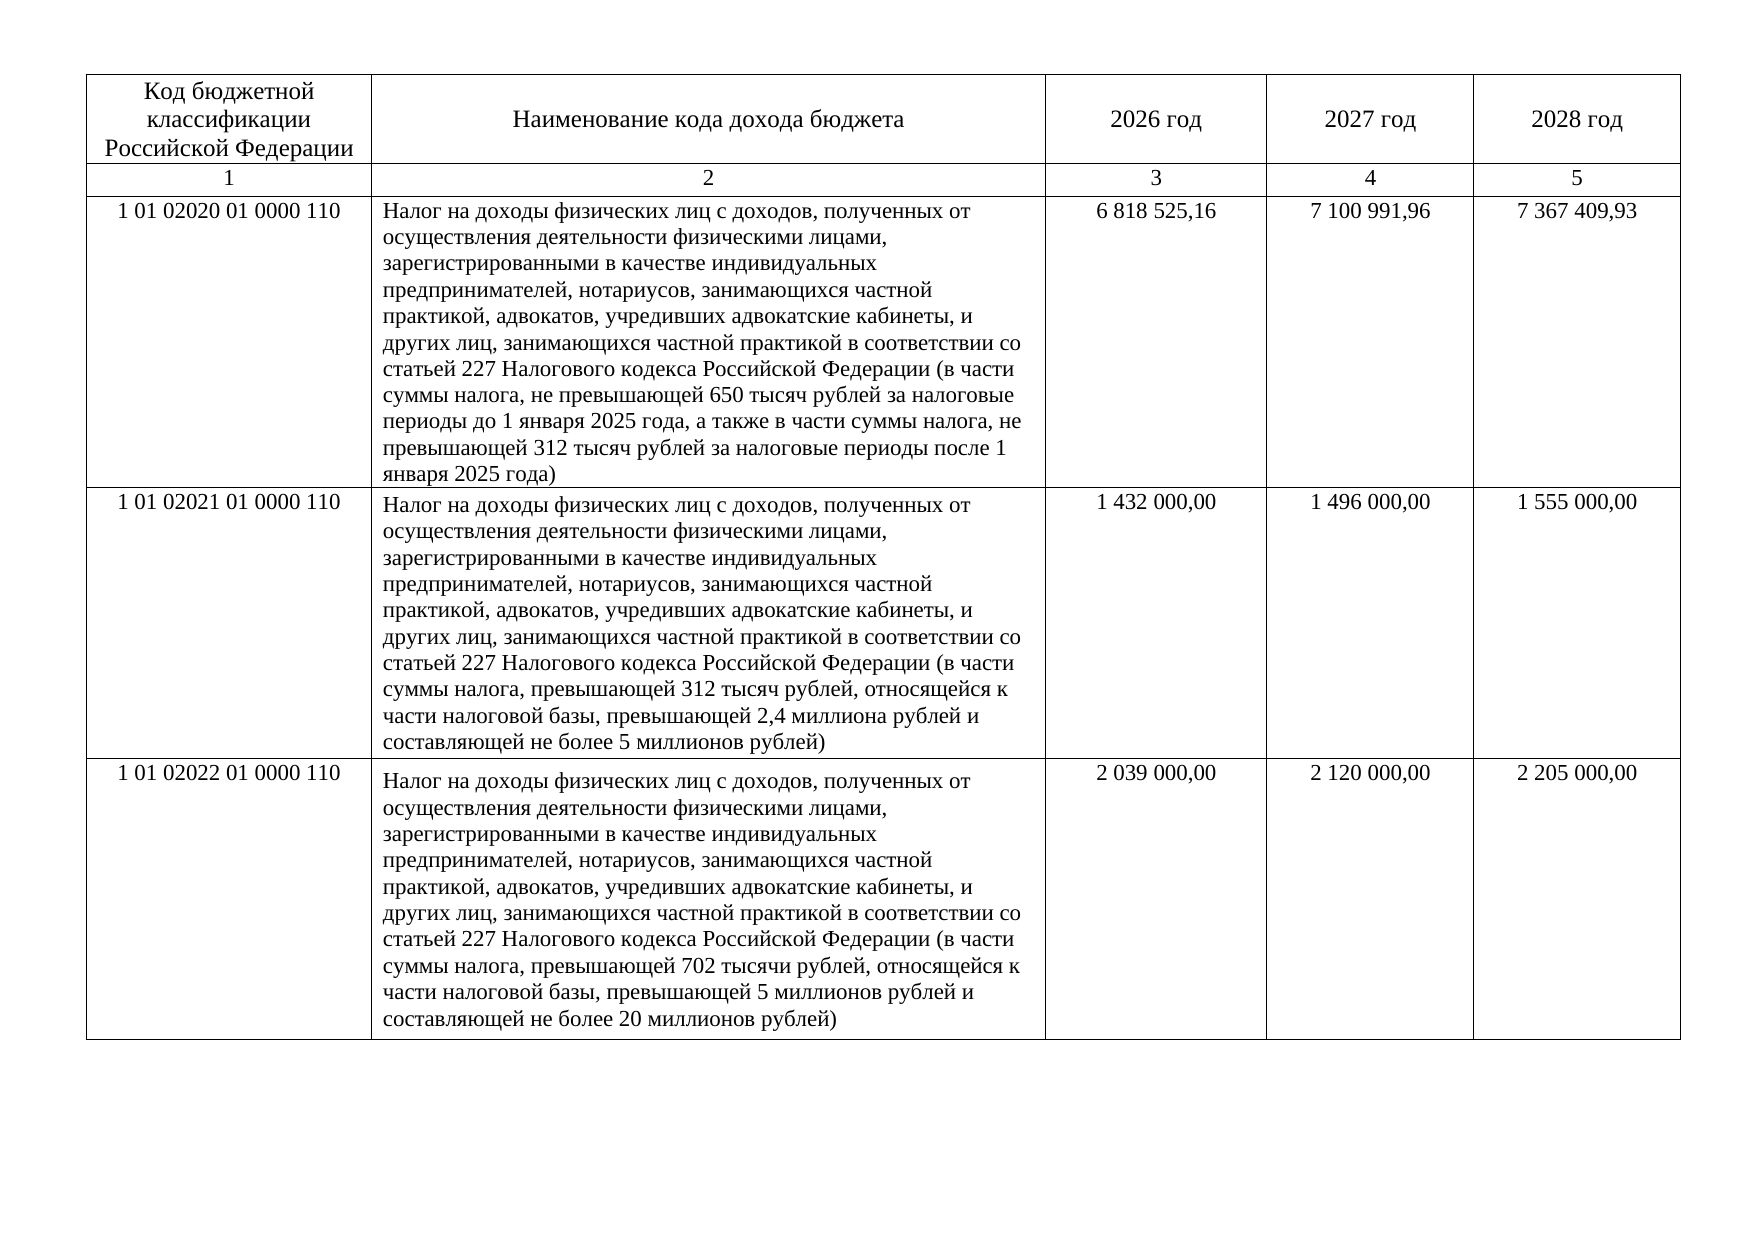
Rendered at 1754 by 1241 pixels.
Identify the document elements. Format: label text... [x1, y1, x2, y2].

table_cell 1 01 02020 01 0000 110 [87, 197, 371, 487]
table_cell 2 [372, 164, 1045, 196]
table_cell 6 818 525,16 [1046, 197, 1266, 487]
table_cell 1 496 000,00 [1267, 488, 1473, 758]
table_cell Налог на доходы физических лиц с доходов, полученных от осуществления деятельности физическими лицами, зарегистрированными в качестве индивидуальных предпринимателей, нотариусов, занимающихся частной практикой, адвокатов, учредивших адвокатские кабинеты, и других лиц, занимающихся частной практикой в соответствии со статьей 227 Налогового кодекса Российской Федерации (в части суммы налога, не превышающей 650 тысяч рублей за налоговые периоды до 1 января 2025 года, а также в части суммы налога, не превышающей 312 тысяч рублей за налоговые периоды после 1 января 2025 года) [372, 197, 1045, 487]
table_cell 1 01 02022 01 0000 110 [87, 759, 371, 1039]
table_cell 2 205 000,00 [1474, 759, 1680, 1039]
table_header 2028 год [1474, 75, 1680, 163]
table_cell 7 367 409,93 [1474, 197, 1680, 487]
table_header Наименование кода дохода бюджета [372, 75, 1045, 163]
table_cell 1 [87, 164, 371, 196]
table_cell 2 120 000,00 [1267, 759, 1473, 1039]
table_cell 3 [1046, 164, 1266, 196]
table_header Код бюджетной классификации Российской Федерации [87, 75, 371, 163]
table_cell 2 039 000,00 [1046, 759, 1266, 1039]
table_header 2027 год [1267, 75, 1473, 163]
table_cell 4 [1267, 164, 1473, 196]
table_header 2026 год [1046, 75, 1266, 163]
table_cell Налог на доходы физических лиц с доходов, полученных от осуществления деятельности физическими лицами, зарегистрированными в качестве индивидуальных предпринимателей, нотариусов, занимающихся частной практикой, адвокатов, учредивших адвокатские кабинеты, и других лиц, занимающихся частной практикой в соответствии со статьей 227 Налогового кодекса Российской Федерации (в части суммы налога, превышающей 312 тысяч рублей, относящейся к части налоговой базы, превышающей 2,4 миллиона рублей и составляющей не более 5 миллионов рублей) [372, 488, 1045, 758]
table_cell Налог на доходы физических лиц с доходов, полученных от осуществления деятельности физическими лицами, зарегистрированными в качестве индивидуальных предпринимателей, нотариусов, занимающихся частной практикой, адвокатов, учредивших адвокатские кабинеты, и других лиц, занимающихся частной практикой в соответствии со статьей 227 Налогового кодекса Российской Федерации (в части суммы налога, превышающей 702 тысячи рублей, относящейся к части налоговой базы, превышающей 5 миллионов рублей и составляющей не более 20 миллионов рублей) [372, 759, 1045, 1039]
table_cell 5 [1474, 164, 1680, 196]
table_cell 1 01 02021 01 0000 110 [87, 488, 371, 758]
table_cell 1 555 000,00 [1474, 488, 1680, 758]
table_cell 1 432 000,00 [1046, 488, 1266, 758]
table_cell 7 100 991,96 [1267, 197, 1473, 487]
